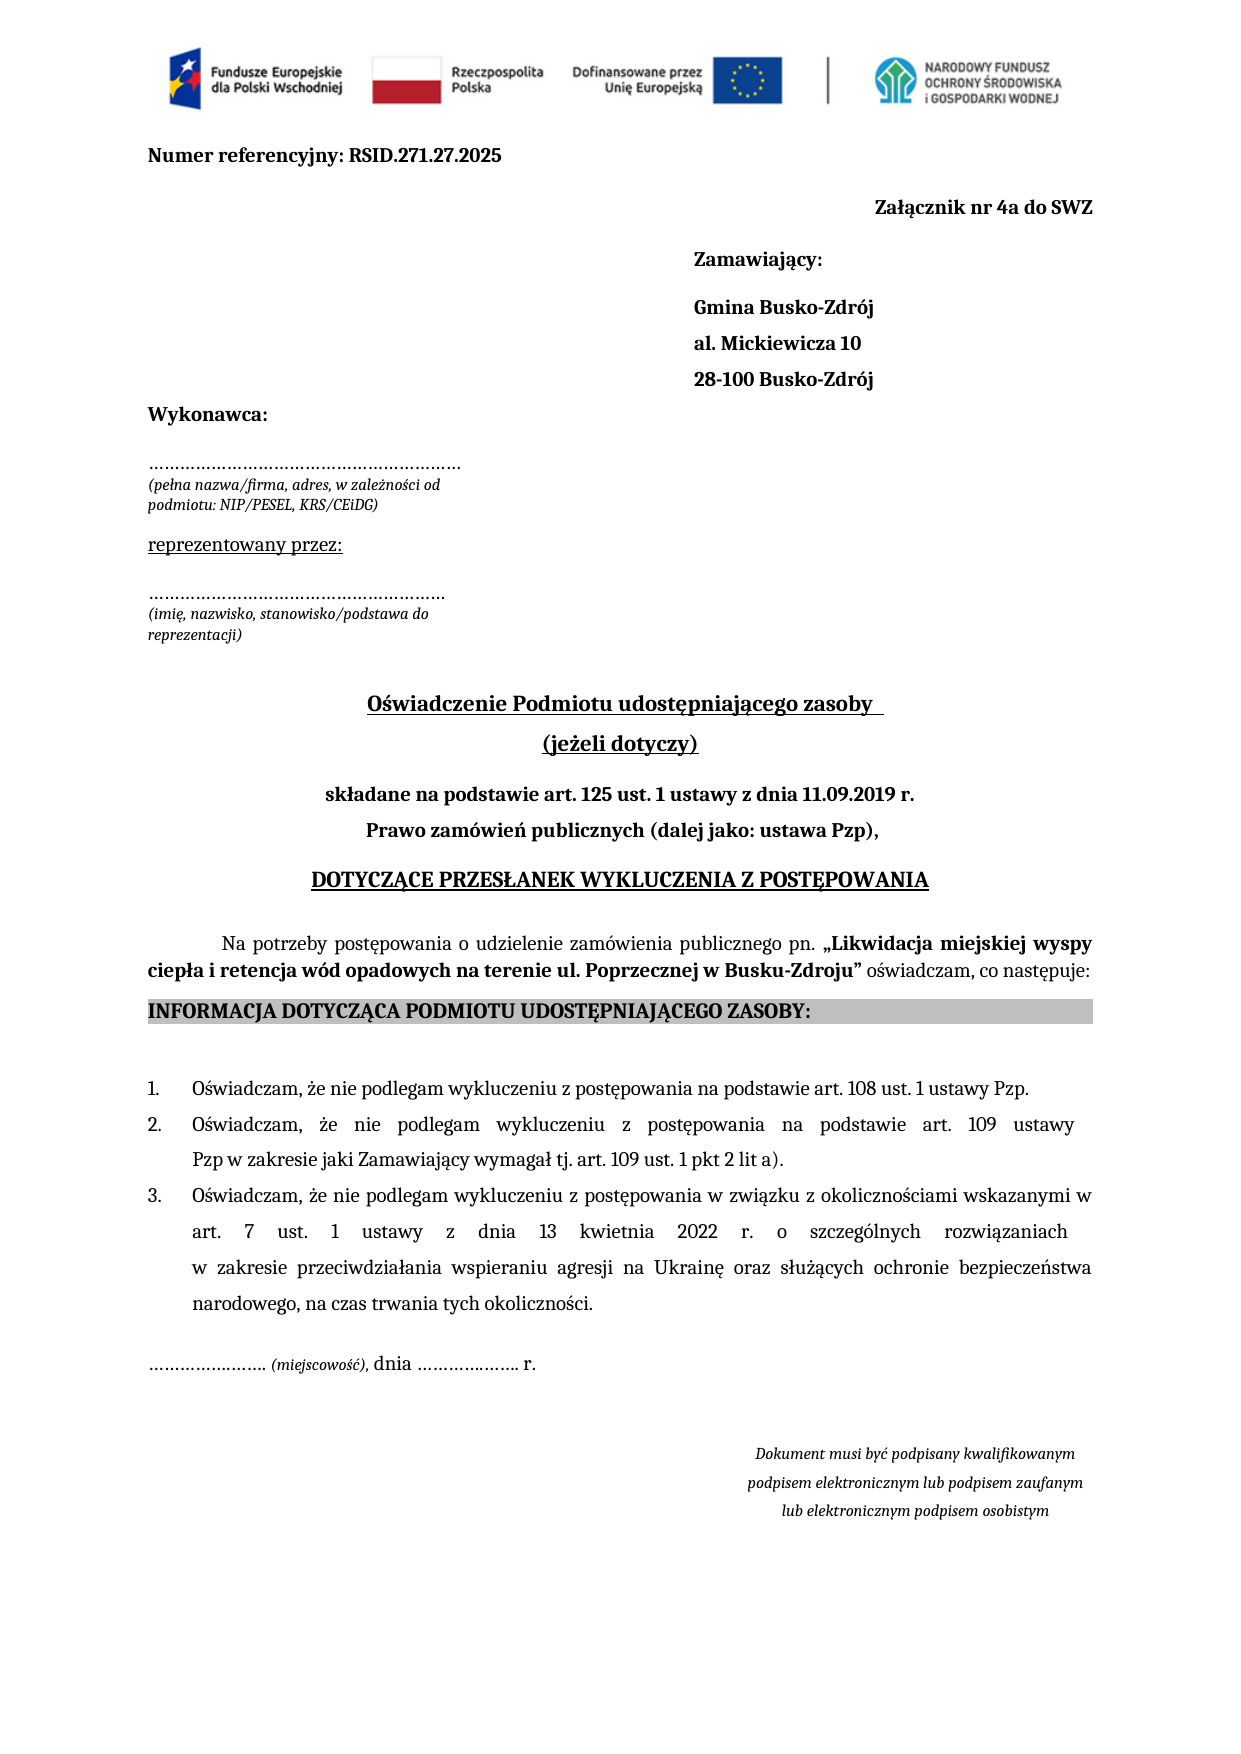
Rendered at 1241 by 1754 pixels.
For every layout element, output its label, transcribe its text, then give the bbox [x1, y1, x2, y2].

text al. Mickiewicza 10 [694, 331, 1093, 355]
text Załącznik nr 4a do SWZ [694, 196, 1093, 220]
text INFORMACJA DOTYCZĄCA PODMIOTU UDOSTĘPNIAJĄCEGO ZASOBY: [148, 999, 1093, 1024]
text Gmina Busko-Zdrój [694, 295, 1093, 319]
text (imię, nazwisko, stanowisko/podstawa do reprezentacji) [148, 605, 472, 644]
list Oświadczam, że nie podlegam wykluczeniu z postępowania w związku z okolicznościami wskazanymi w art. 7 ust. 1 ustawy z dnia 13 kwietnia 2022 r. o szczególnych rozwiązaniach w zakresie przeciwdziałania wspieraniu agresji na Ukrainę oraz służących ochronie bezpieczeństwa narodowego, na czas trwania tych okoliczności. [148, 1184, 1093, 1316]
text Oświadczenie Podmiotu udostępniającego zasoby [148, 691, 1093, 717]
text Zamawiający: [694, 247, 1093, 271]
text Prawo zamówień publicznych (dalej jako: ustawa Pzp), [148, 818, 1093, 842]
text Dokument musi być podpisany kwalifikowanym podpisem elektronicznym lub podpisem zaufanym lub elektronicznym podpisem osobistym [738, 1444, 1093, 1521]
text Wykonawca: [148, 403, 1093, 427]
text reprezentowany przez: [148, 533, 1093, 557]
text …………………………………………………… [148, 451, 472, 475]
text (jeżeli dotyczy) [148, 731, 1093, 757]
text 28-100 Busko-Zdrój [694, 367, 1093, 391]
list Oświadczam, że nie podlegam wykluczeniu z postępowania na podstawie art. 109 ustawy Pzp w zakresie jaki Zamawiający wymagał tj. art. 109 ust. 1 pkt 2 lit a). [148, 1112, 1093, 1172]
list Oświadczam, że nie podlegam wykluczeniu z postępowania na podstawie art. 108 ust. 1 ustawy Pzp. [148, 1076, 1093, 1100]
text Na potrzeby postępowania o udzielenie zamówienia publicznego pn. „Likwidacja miejskiej wyspy ciepła i retencja wód opadowych na terenie ul. Poprzecznej w Busku-Zdroju” oświadczam, co następuje: [148, 931, 1093, 983]
text składane na podstawie art. 125 ust. 1 ustawy z dnia 11.09.2019 r. [148, 783, 1093, 807]
text ………………………………………………… [148, 581, 472, 605]
text …………….……. (miejscowość), dnia ………….……. r. [148, 1352, 1093, 1376]
text (pełna nazwa/firma, adres, w zależności od podmiotu: NIP/PESEL, KRS/CEiDG) [148, 475, 472, 515]
picture [147, 29, 1092, 125]
text DOTYCZĄCE PRZESŁANEK WYKLUCZENIA Z POSTĘPOWANIA [148, 867, 1093, 893]
